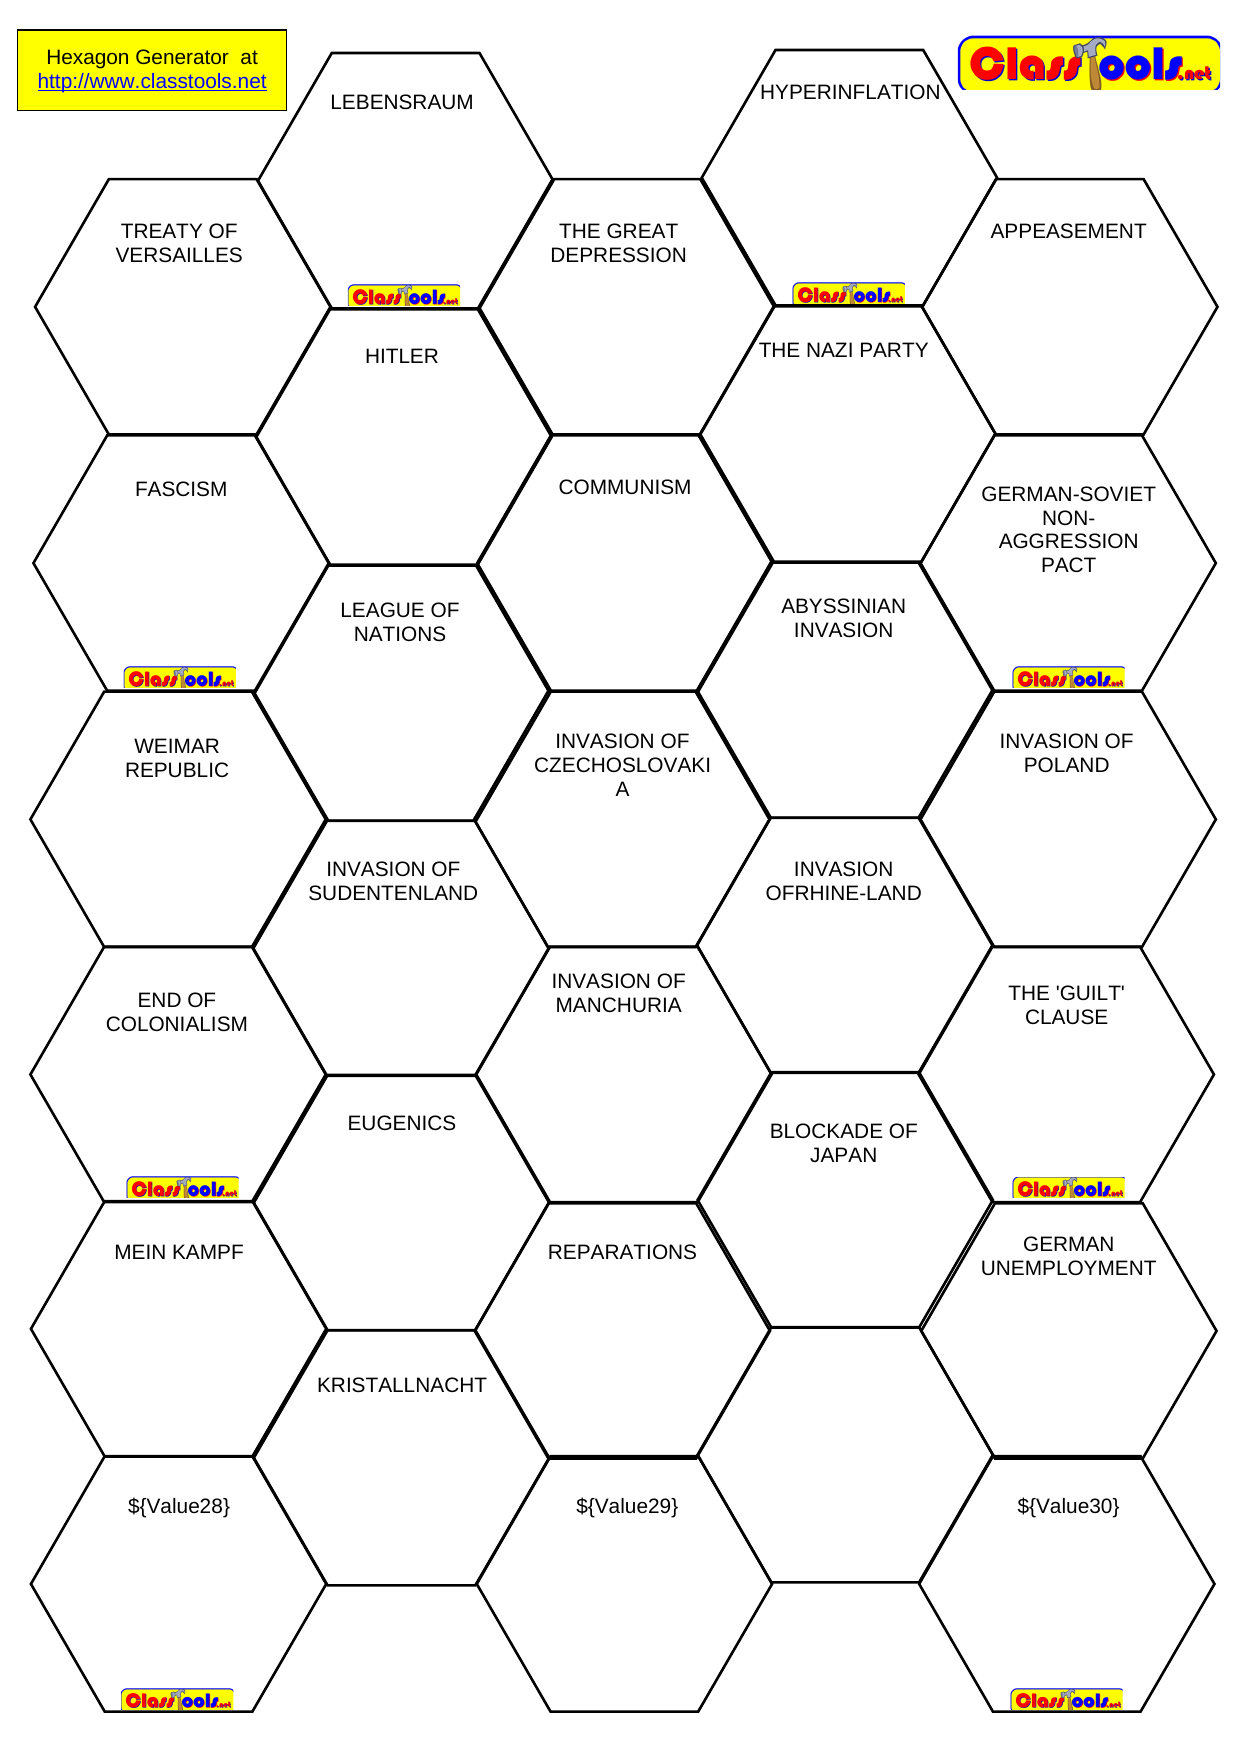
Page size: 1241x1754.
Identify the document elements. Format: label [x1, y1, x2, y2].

picture [123, 666, 236, 688]
picture [1010, 1688, 1123, 1710]
picture [792, 282, 905, 304]
picture [957, 35, 1220, 90]
picture [1012, 666, 1125, 688]
picture [126, 1176, 239, 1198]
picture [121, 1688, 234, 1710]
picture [1012, 1177, 1125, 1198]
picture [347, 284, 461, 306]
